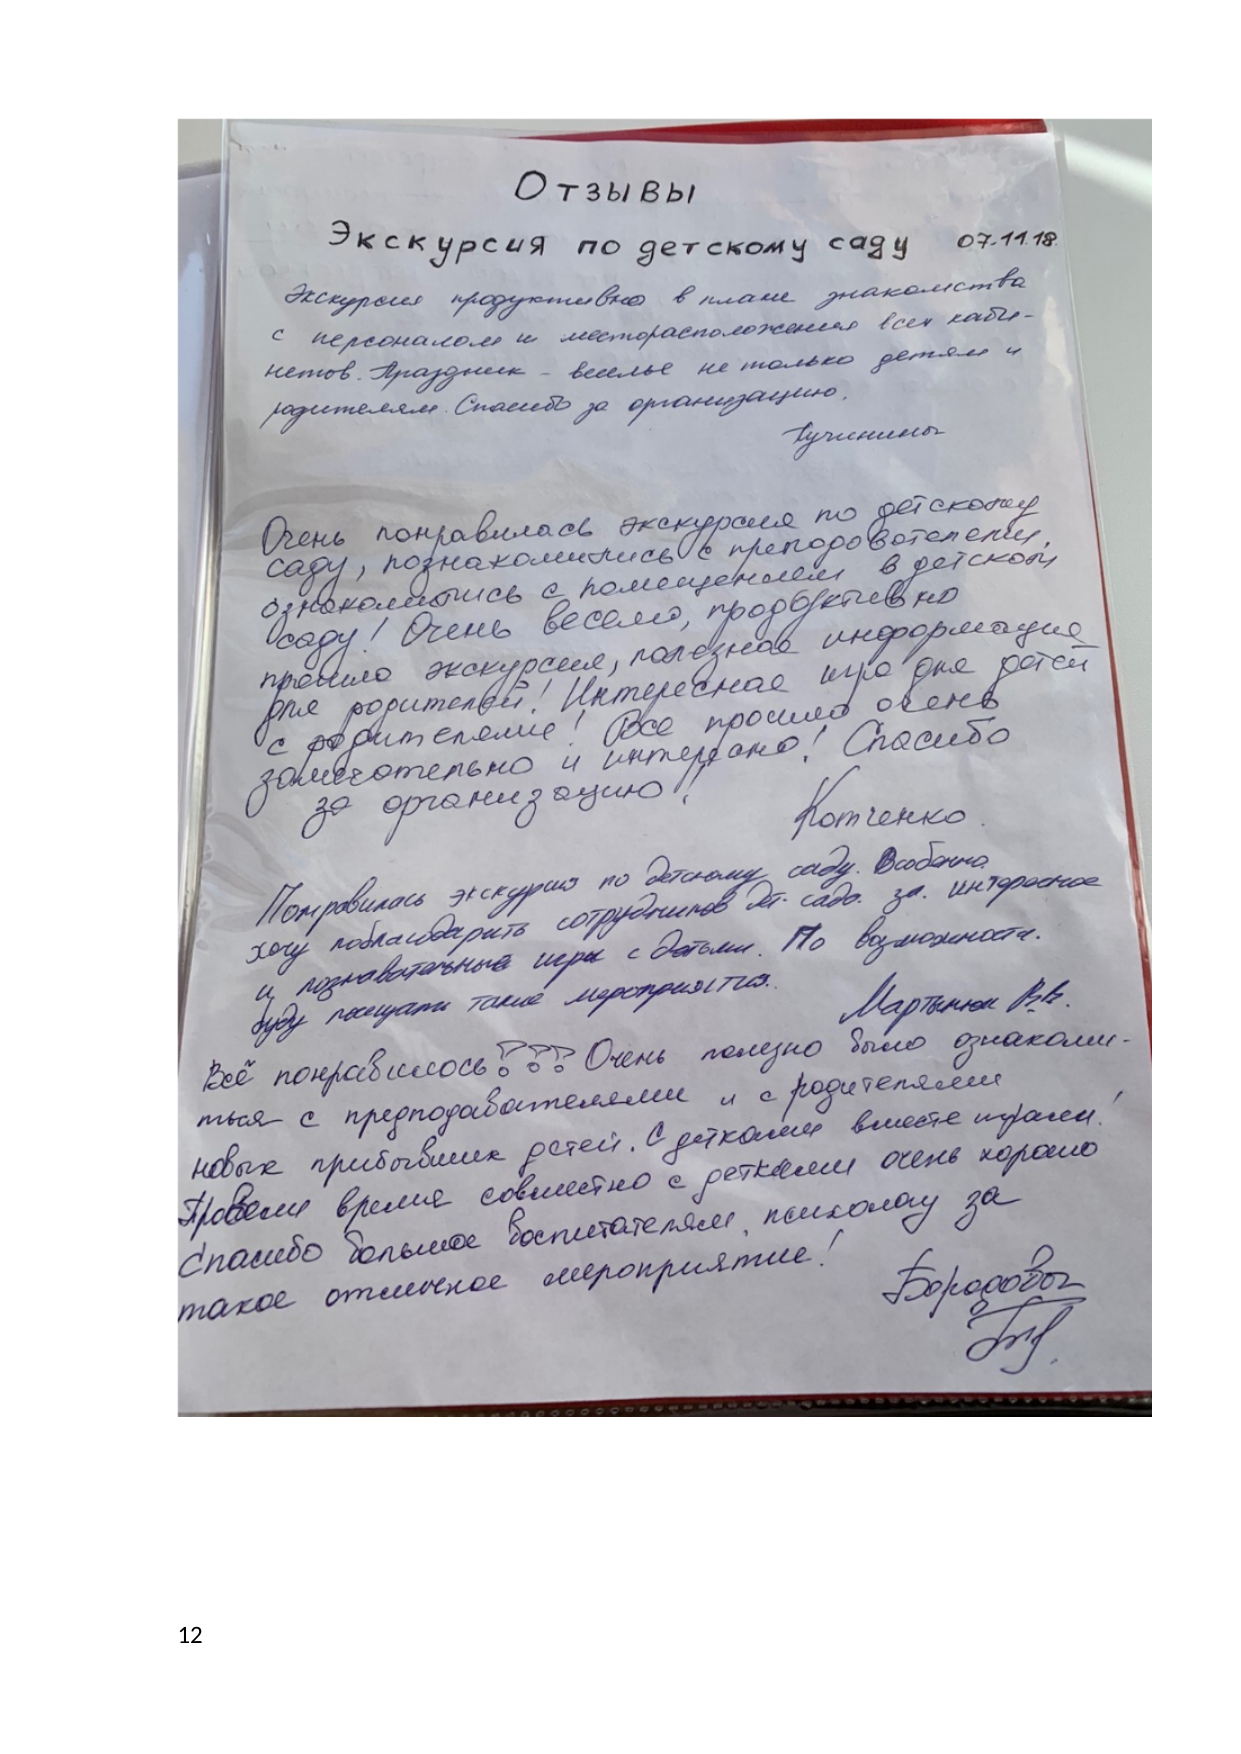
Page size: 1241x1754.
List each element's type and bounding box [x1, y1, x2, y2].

picture [179, 120, 1152, 1415]
